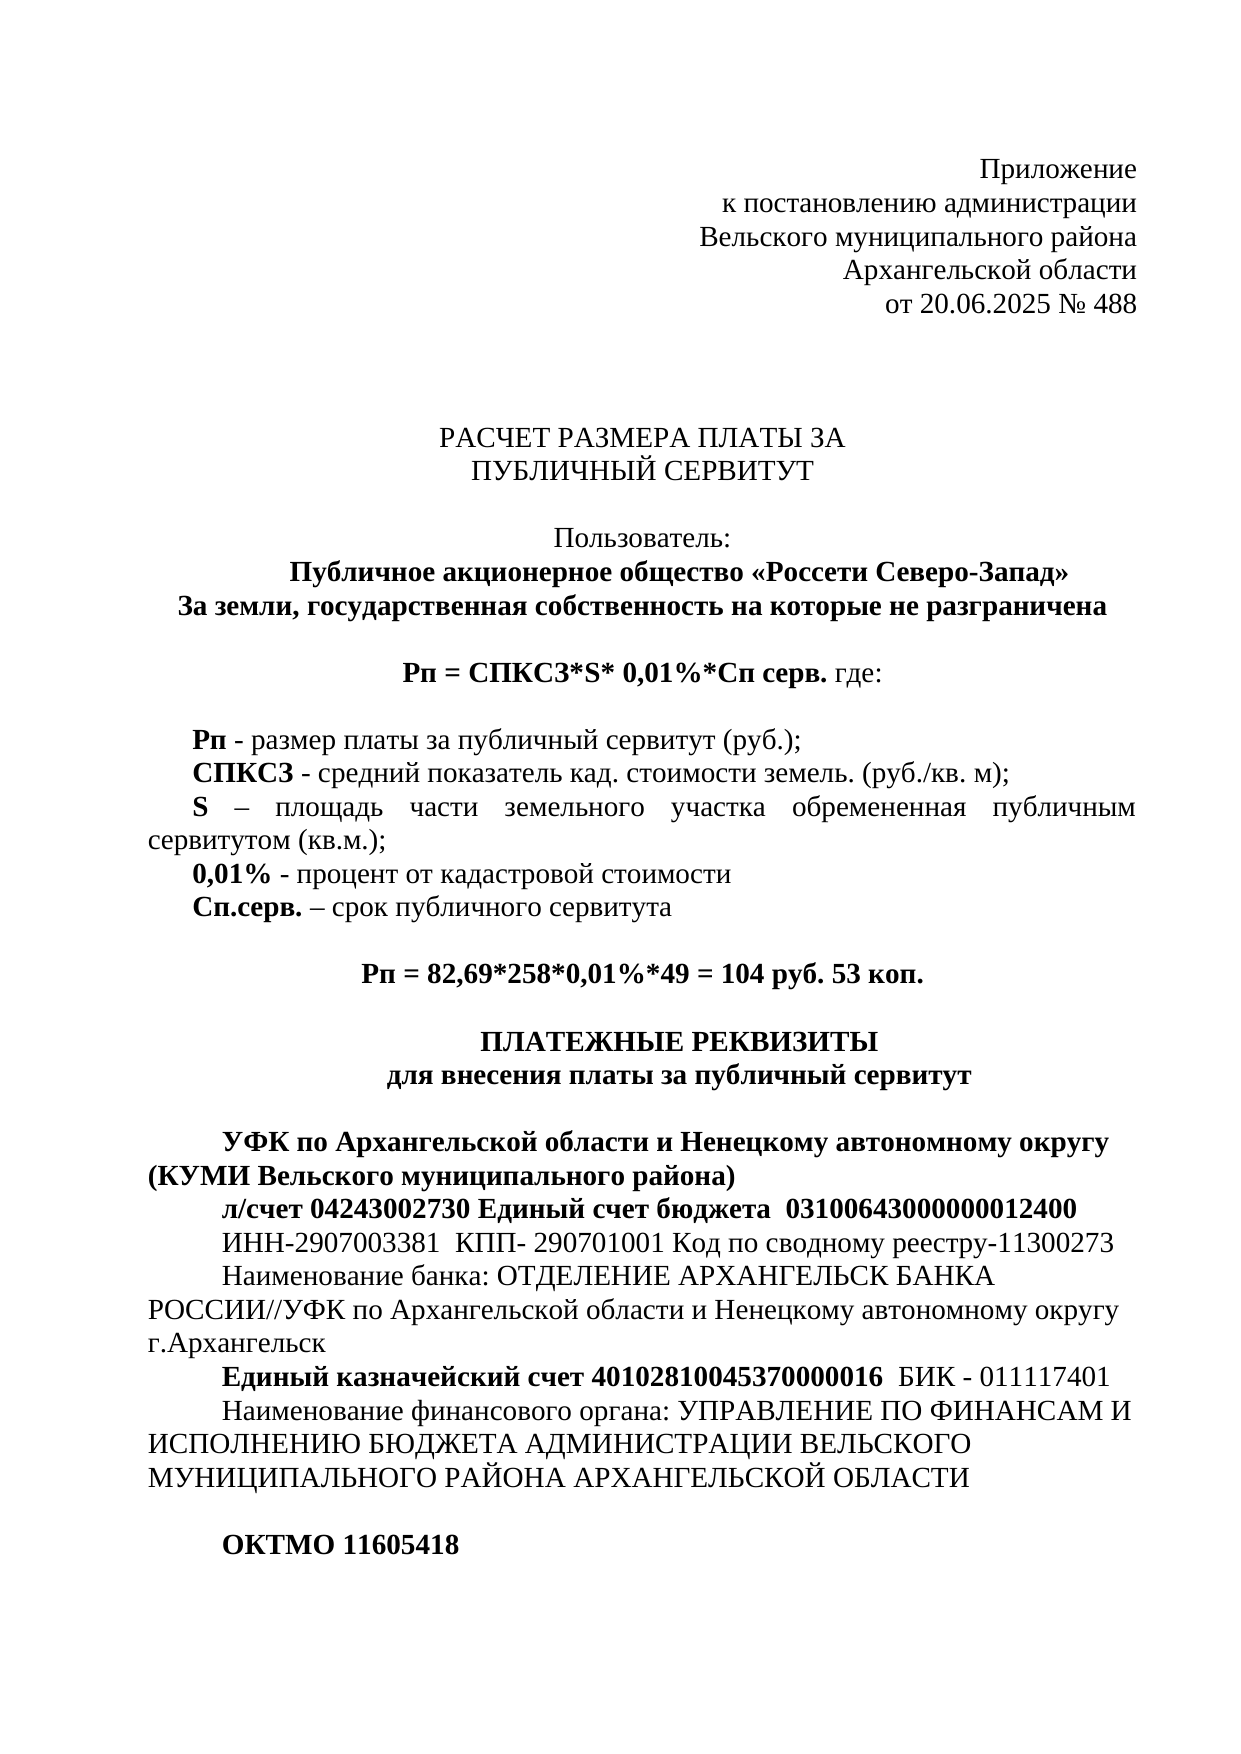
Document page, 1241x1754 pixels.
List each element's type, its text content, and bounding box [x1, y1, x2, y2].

text Единый казначейский счет 40102810045370000016 БИК - 011117401 [148, 1359, 1137, 1393]
text Сп.серв. – срок публичного сервитута [148, 889, 1137, 923]
text от 20.06.2025 № 488 [148, 286, 1137, 319]
text для внесения платы за публичный сервитут [148, 1057, 1137, 1091]
text Расчет размера платы за [148, 420, 1137, 453]
text Рп = СПКСЗ*S* 0,01%*Сп серв. где: [148, 655, 1137, 688]
text Наименование финансового органа: УПРАВЛЕНИЕ ПО ФИНАНСАМ И ИСПОЛНЕНИЮ БЮДЖЕТА АДМИНИСТРАЦИИ ВЕЛЬСКОГО МУНИЦИПАЛЬНОГО РАЙОНА АРХАНГЕЛЬСКОЙ ОБЛАСТИ [148, 1393, 1137, 1493]
text Приложение [148, 152, 1137, 185]
text За земли, государственная собственность на которые не разграничена [148, 588, 1137, 621]
text ПЛАТЕЖНЫЕ РЕКВИЗИТЫ [148, 1024, 1137, 1057]
text ИНН-2907003381 КПП- 290701001 Код по сводному реестру-11300273 [148, 1225, 1137, 1258]
text 0,01% - процент от кадастровой стоимости [148, 856, 1137, 889]
text л/счет 04243002730 Единый счет бюджета 03100643000000012400 [148, 1191, 1137, 1225]
text Вельского муниципального района [148, 219, 1137, 252]
text СПКСЗ - средний показатель кад. стоимости земель. (руб./кв. м); [148, 755, 1137, 789]
text Пользователь: [148, 521, 1137, 554]
text S – площадь части земельного участка обремененная публичным сервитутом (кв.м.); [148, 789, 1137, 856]
text к постановлению администрации [148, 185, 1137, 219]
text Рп - размер платы за публичный сервитут (руб.); [148, 722, 1137, 755]
text Архангельской области [148, 252, 1137, 286]
text Публичное акционерное общество «Россети Северо-Запад» [148, 554, 1137, 588]
text Рп = 82,69*258*0,01%*49 = 104 руб. 53 коп. [148, 957, 1137, 990]
text УФК по Архангельской области и Ненецкому автономному округу (КУМИ Вельского муниципального района) [148, 1124, 1137, 1191]
text Наименование банка: ОТДЕЛЕНИЕ АРХАНГЕЛЬСК БАНКА РОССИИ//УФК по Архангельской области и Ненецкому автономному округу г.Архангельск [148, 1258, 1137, 1359]
text публичный сервитут [148, 453, 1137, 487]
text ОКТМО 11605418 [148, 1527, 1137, 1560]
